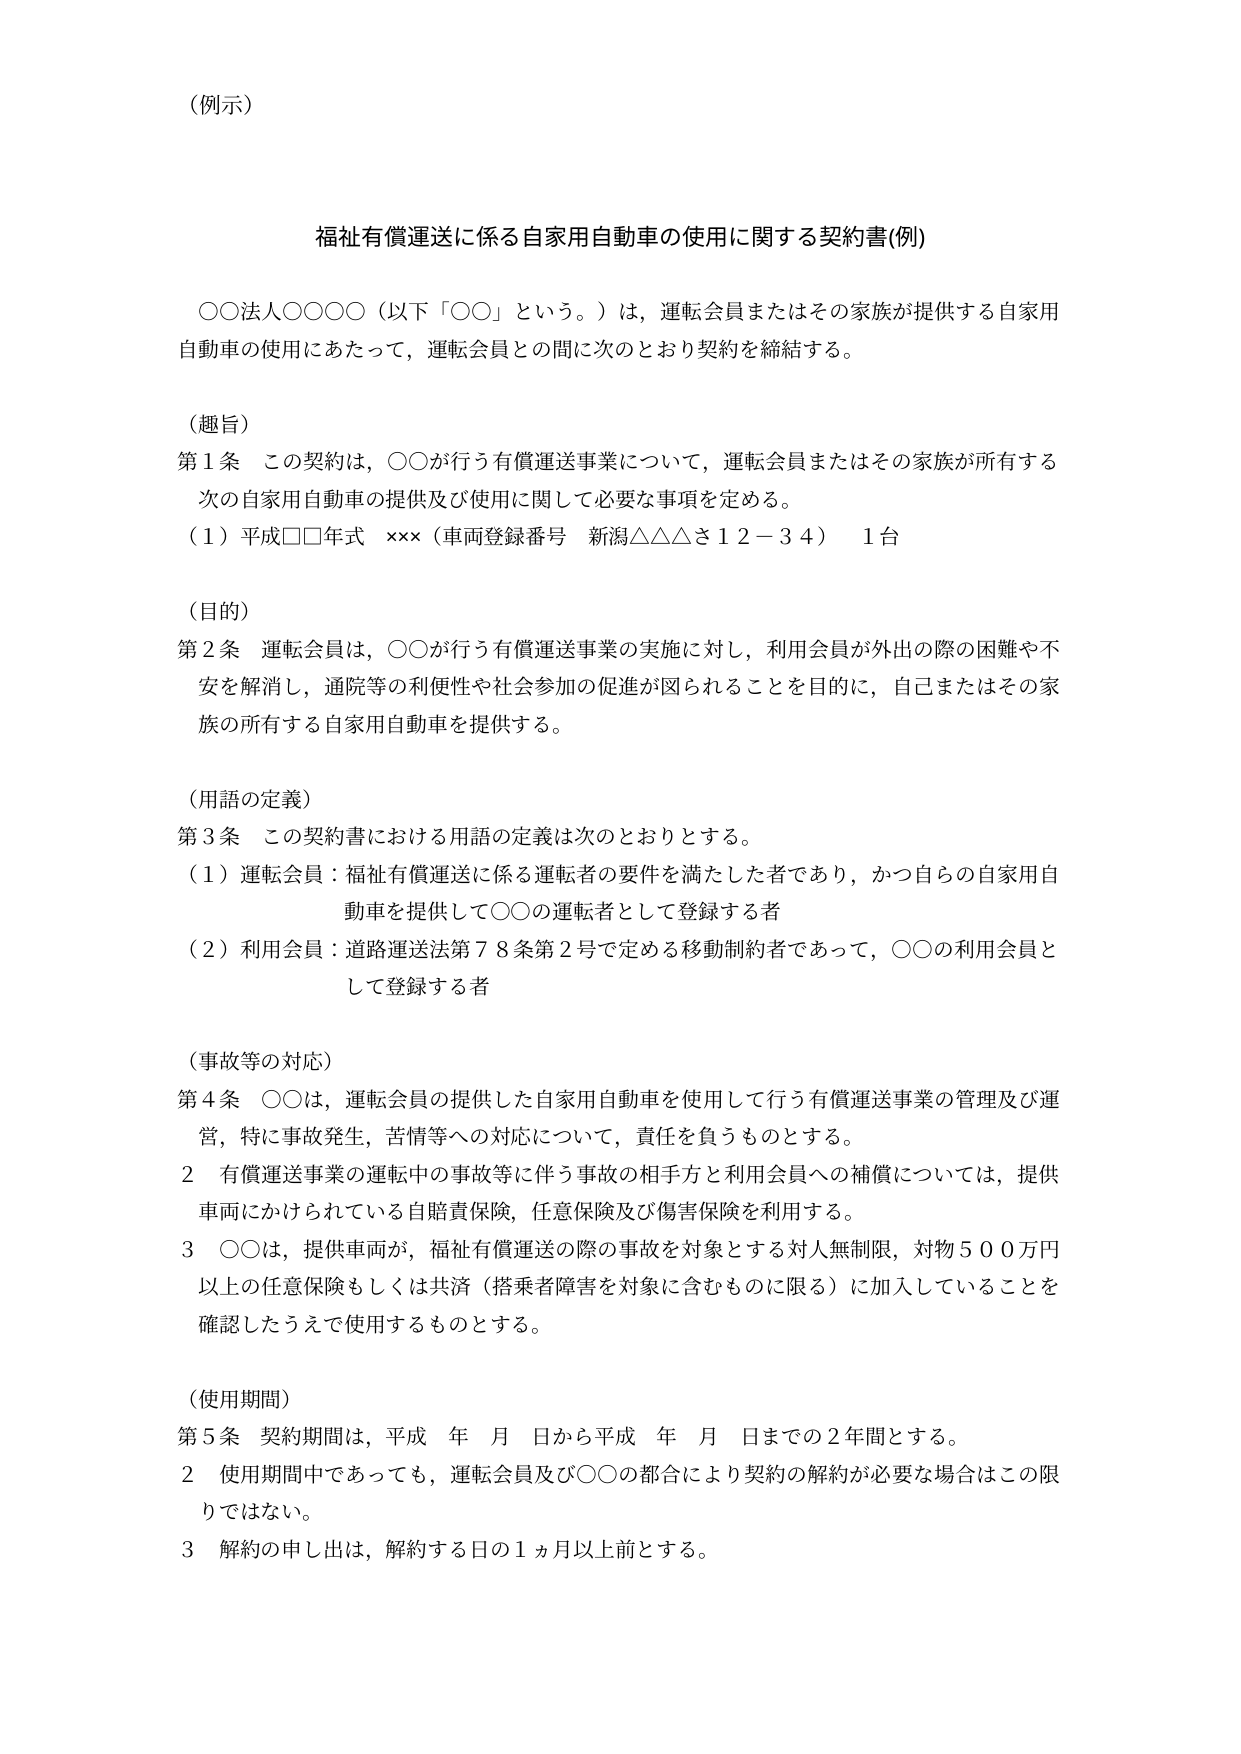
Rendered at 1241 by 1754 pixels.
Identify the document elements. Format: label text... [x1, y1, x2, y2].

text 第４条 ○○は，運転会員の提供した自家用自動車を使用して行う有償運送事業の管理及び運営，特に事故発生，苦情等への対応について，責任を負うものとする。 [177, 1079, 1063, 1154]
text 第１条 この契約は，○○が行う有償運送事業について，運転会員またはその家族が所有する次の自家用自動車の提供及び使用に関して必要な事項を定める。 [177, 442, 1063, 517]
text ２ 有償運送事業の運転中の事故等に伴う事故の相手方と利用会員への補償については，提供車両にかけられている自賠責保険，任意保険及び傷害保険を利用する。 [177, 1154, 1063, 1229]
text ３ 解約の申し出は，解約する日の１ヵ月以上前とする。 [177, 1529, 1063, 1567]
text ３ ○○は，提供車両が，福祉有償運送の際の事故を対象とする対人無制限，対物５００万円以上の任意保険もしくは共済（搭乗者障害を対象に含むものに限る）に加入していることを確認したうえで使用するものとする。 [177, 1229, 1063, 1342]
text 福祉有償運送に係る自家用自動車の使用に関する契約書(例) [177, 217, 1063, 254]
text （２）利用会員：道路運送法第７８条第２号で定める移動制約者であって，○○の利用会員として登録する者 [177, 929, 1063, 1004]
text 第２条 運転会員は，○○が行う有償運送事業の実施に対し，利用会員が外出の際の困難や不安を解消し，通院等の利便性や社会参加の促進が図られることを目的に，自己またはその家族の所有する自家用自動車を提供する。 [177, 629, 1063, 742]
text （１）運転会員：福祉有償運送に係る運転者の要件を満たした者であり，かつ自らの自家用自動車を提供して○○の運転者として登録する者 [177, 854, 1063, 929]
text （使用期間） [177, 1379, 1063, 1417]
list この契約書における用語の定義は次のとおりとする。 [177, 817, 1063, 854]
text 第５条 契約期間は，平成 年 月 日から平成 年 月 日までの２年間とする。 [177, 1417, 1063, 1454]
text （趣旨） [177, 404, 1063, 442]
text ○○法人○○○○（以下「○○」という。）は，運転会員またはその家族が提供する自家用自動車の使用にあたって，運転会員との間に次のとおり契約を締結する。 [177, 292, 1063, 367]
text （用語の定義） [177, 779, 1063, 817]
text （１）平成□□年式 ×××（車両登録番号 新潟△△△さ１２－３４） １台 [177, 517, 1063, 554]
text ２ 使用期間中であっても，運転会員及び○○の都合により契約の解約が必要な場合はこの限りではない。 [177, 1454, 1063, 1529]
text （事故等の対応） [177, 1042, 1063, 1079]
text （目的） [177, 592, 1063, 629]
